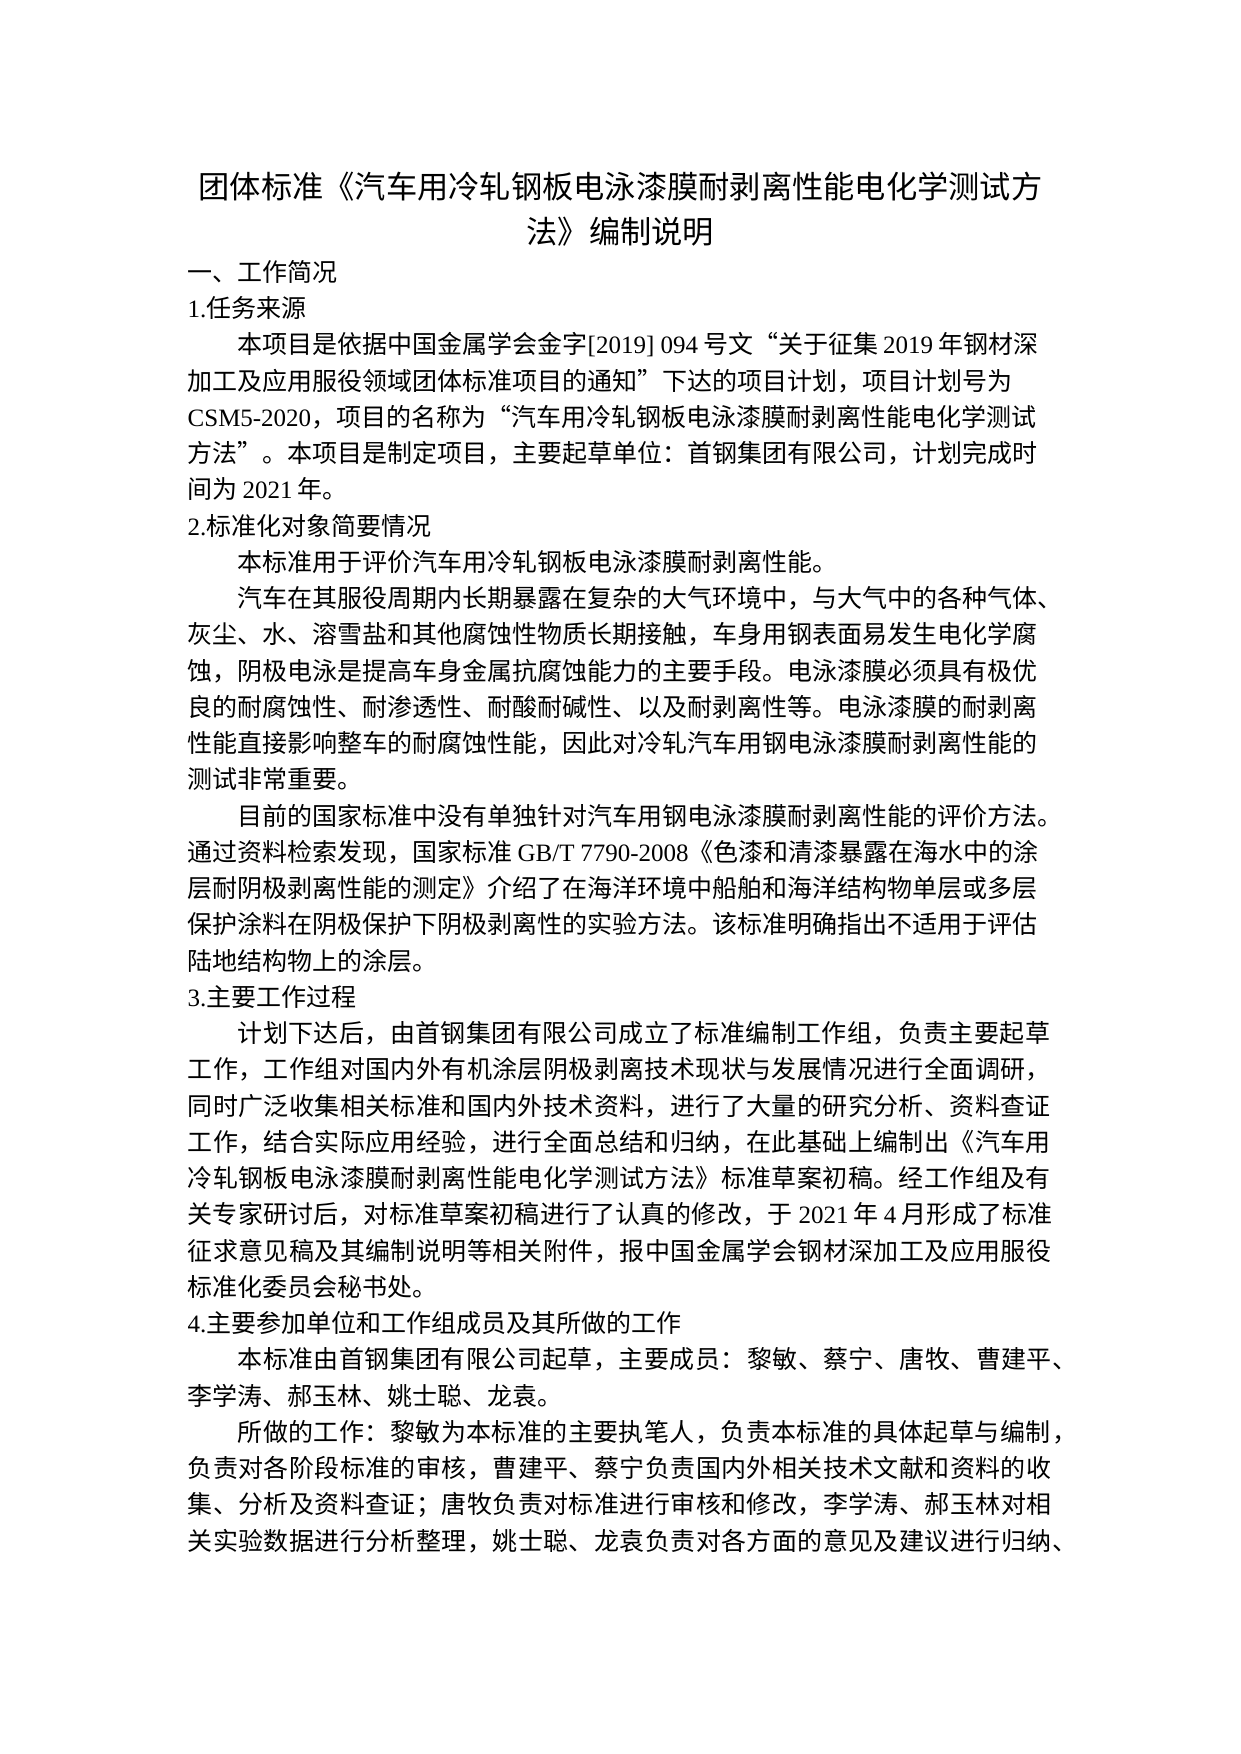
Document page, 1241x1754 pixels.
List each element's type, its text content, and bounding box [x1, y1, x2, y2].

text 目前的国家标准中没有单独针对汽车用钢电泳漆膜耐剥离性能的评价方法。通过资料检索发现，国家标准GB/T 7790-2008《色漆和清漆暴露在海水中的涂层耐阴极剥离性能的测定》介绍了在海洋环境中船舶和海洋结构物单层或多层保护涂料在阴极保护下阴极剥离性的实验方法。该标准明确指出不适用于评估陆地结构物上的涂层。 [187, 796, 1053, 977]
text 3.主要工作过程 [187, 977, 1053, 1014]
text 团体标准《汽车用冷轧钢板电泳漆膜耐剥离性能电化学测试方法》编制说明 [187, 162, 1053, 252]
text 汽车在其服役周期内长期暴露在复杂的大气环境中，与大气中的各种气体、灰尘、水、溶雪盐和其他腐蚀性物质长期接触，车身用钢表面易发生电化学腐蚀，阴极电泳是提高车身金属抗腐蚀能力的主要手段。电泳漆膜必须具有极优良的耐腐蚀性、耐渗透性、耐酸耐碱性、以及耐剥离性等。电泳漆膜的耐剥离性能直接影响整车的耐腐蚀性能，因此对冷轧汽车用钢电泳漆膜耐剥离性能的测试非常重要。 [187, 579, 1053, 796]
text 计划下达后，由首钢集团有限公司成立了标准编制工作组，负责主要起草工作，工作组对国内外有机涂层阴极剥离技术现状与发展情况进行全面调研，同时广泛收集相关标准和国内外技术资料，进行了大量的研究分析、资料查证工作，结合实际应用经验，进行全面总结和归纳，在此基础上编制出《汽车用冷轧钢板电泳漆膜耐剥离性能电化学测试方法》标准草案初稿。经工作组及有关专家研讨后，对标准草案初稿进行了认真的修改，于2021年4月形成了标准征求意见稿及其编制说明等相关附件，报中国金属学会钢材深加工及应用服役标准化委员会秘书处。 [187, 1014, 1053, 1304]
text 本标准由首钢集团有限公司起草，主要成员：黎敏、蔡宁、唐牧、曹建平、李学涛、郝玉林、姚士聪、龙袁。 [187, 1340, 1053, 1412]
text 4.主要参加单位和工作组成员及其所做的工作 [187, 1304, 1053, 1340]
text 2.标准化对象简要情况 [187, 506, 1053, 542]
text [187, 1412, 1053, 1557]
text 1.任务来源 [187, 289, 1053, 325]
text 本项目是依据中国金属学会金字[2019] 094号文“关于征集2019年钢材深加工及应用服役领域团体标准项目的通知”下达的项目计划，项目计划号为CSM5-2020，项目的名称为“汽车用冷轧钢板电泳漆膜耐剥离性能电化学测试方法”。本项目是制定项目，主要起草单位：首钢集团有限公司，计划完成时间为2021年。 [187, 325, 1053, 506]
text 一、工作简况 [187, 252, 1053, 289]
text 本标准用于评价汽车用冷轧钢板电泳漆膜耐剥离性能。 [187, 542, 1053, 579]
